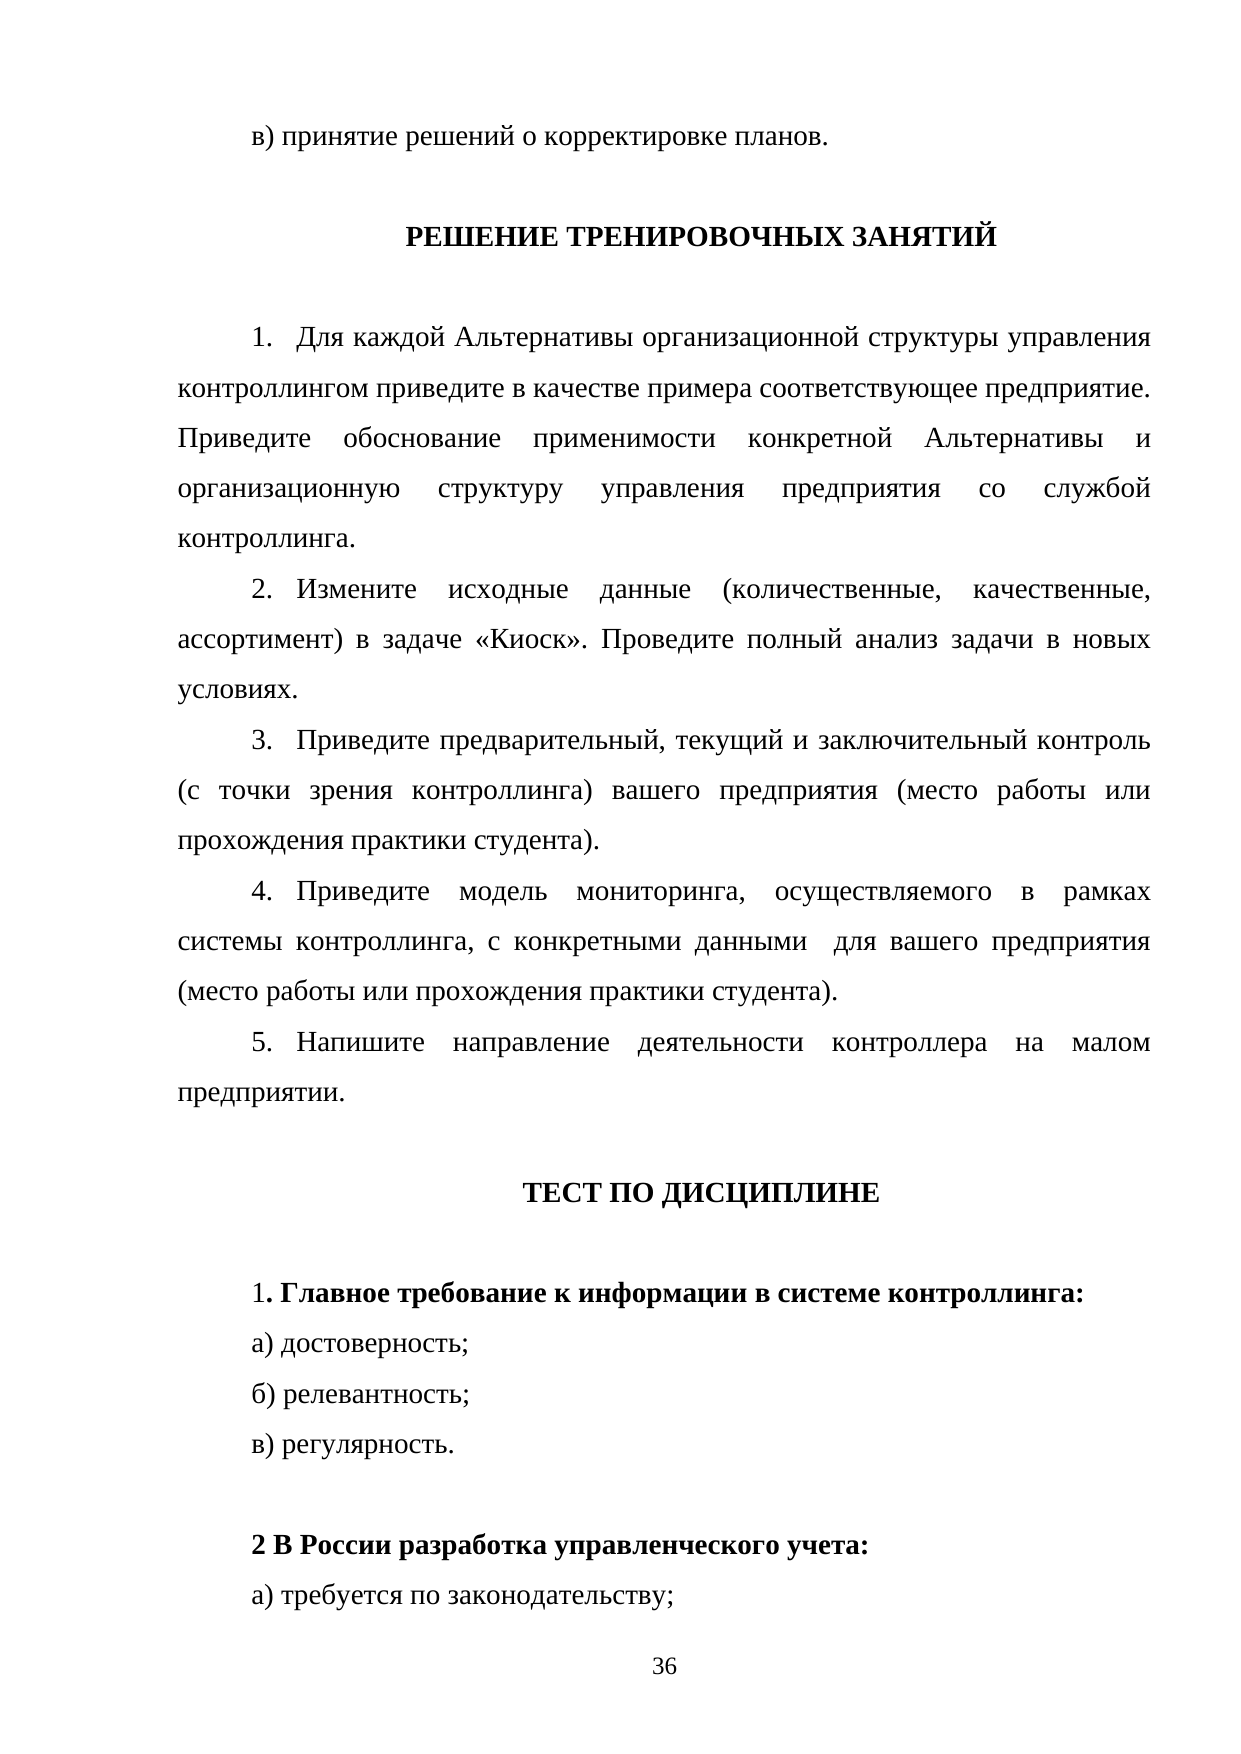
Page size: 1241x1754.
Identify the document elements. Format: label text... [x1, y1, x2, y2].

list Для каждой Альтернативы организационной структуры управления контроллингом приведите в качестве примера соответствующее предприятие. Приведите обоснование применимости конкретной Альтернативы и организационную структуру управления предприятия со службой контроллинга. [177, 319, 1152, 554]
text 1. Главное требование к информации в системе контроллинга: [177, 1275, 1152, 1309]
text в) регулярность. [177, 1426, 1152, 1460]
text а) требуется по законодательству; [177, 1577, 1152, 1611]
list Измените исходные данные (количественные, качественные, ассортимент) в задаче «Киоск». Проведите полный анализ задачи в новых условиях. [177, 571, 1152, 705]
list Приведите модель мониторинга, осуществляемого в рамках системы контроллинга, с конкретными данными для вашего предприятия (место работы или прохождения практики студента). [177, 873, 1152, 1007]
text РЕШЕНИЕ ТРЕНИРОВОЧНЫХ ЗАНЯТИЙ [177, 219, 1152, 252]
list Напишите направление деятельности контроллера на малом предприятии. [177, 1024, 1152, 1108]
list Приведите предварительный, текущий и заключительный контроль (с точки зрения контроллинга) вашего предприятия (место работы или прохождения практики студента). [177, 722, 1152, 856]
text б) релевантность; [177, 1376, 1152, 1409]
text 2 В России разработка управленческого учета: [177, 1527, 1152, 1560]
text в) принятие решений о корректировке планов. [177, 118, 1152, 152]
text а) достоверность; [177, 1326, 1152, 1359]
text ТЕСТ ПО ДИСЦИПЛИНЕ [177, 1175, 1152, 1208]
